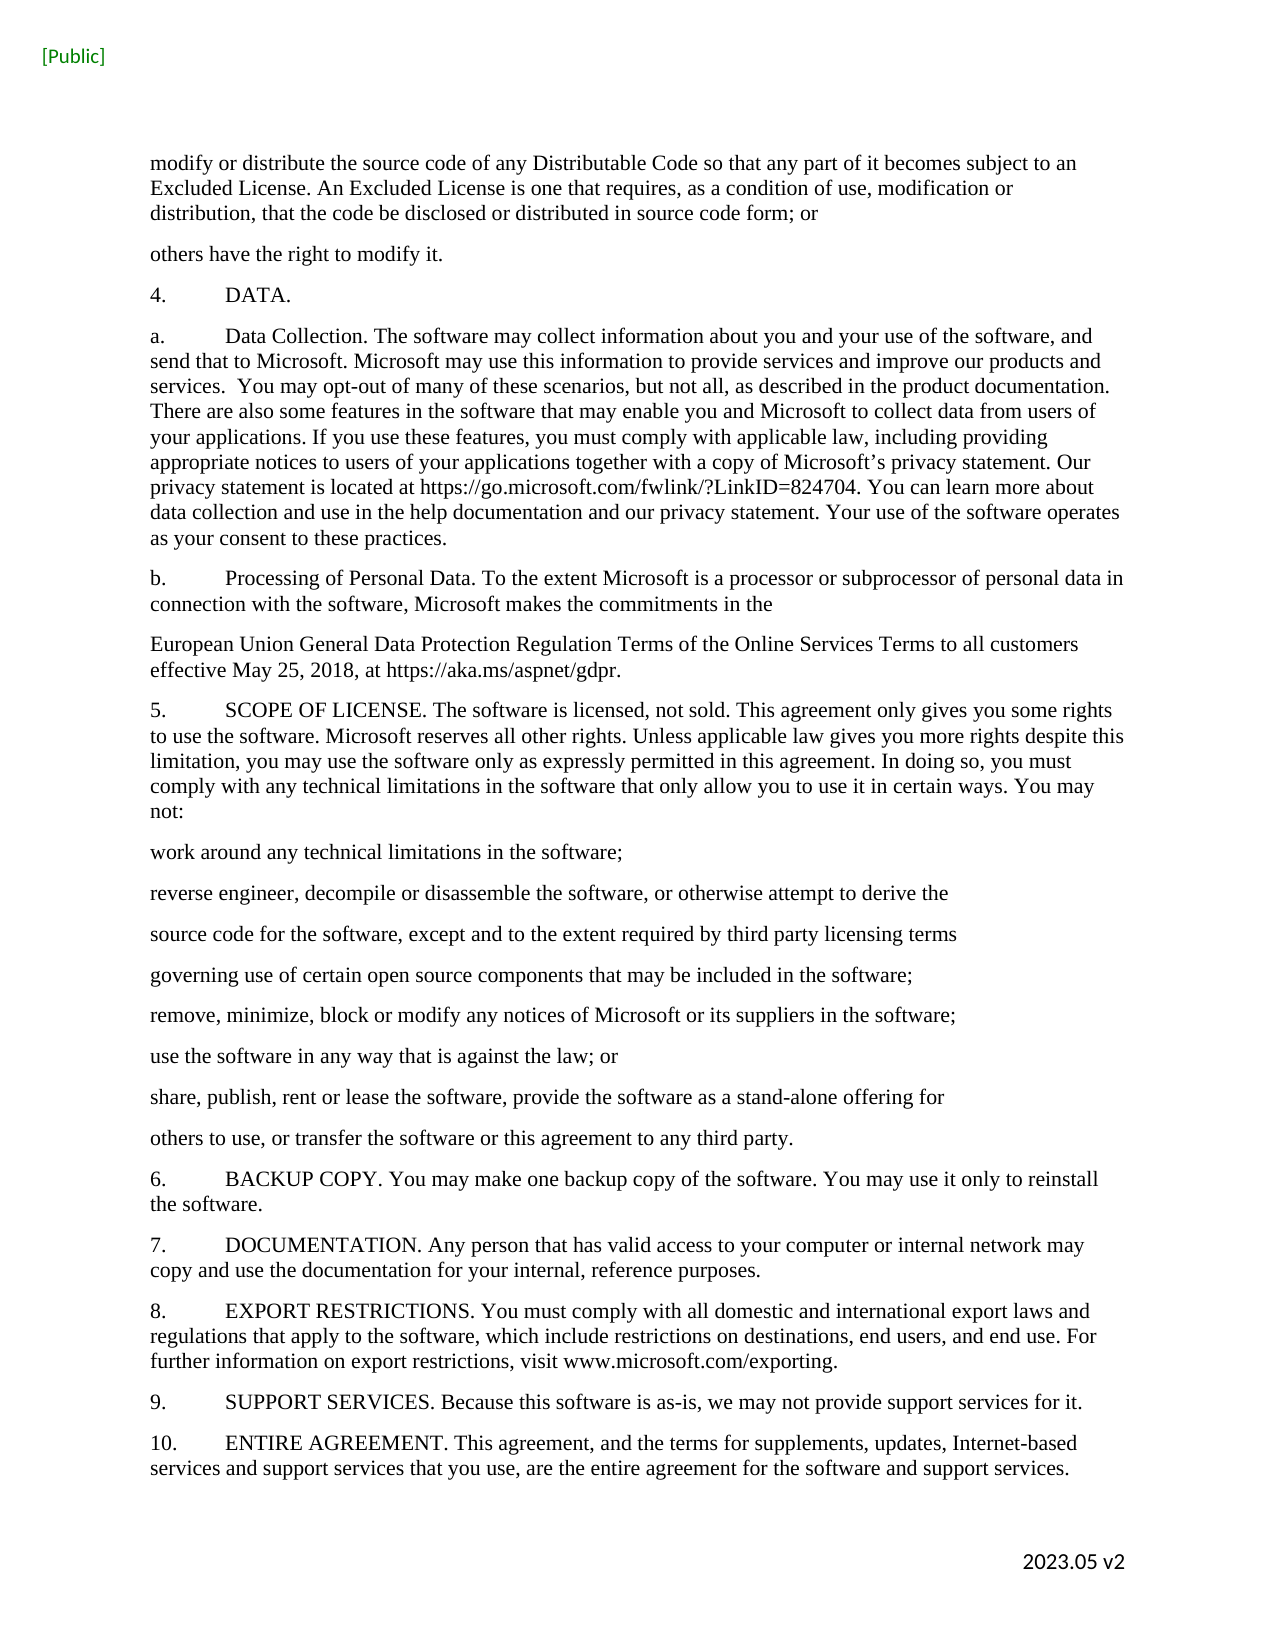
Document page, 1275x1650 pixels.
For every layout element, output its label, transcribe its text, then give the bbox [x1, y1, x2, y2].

text 6. BACKUP COPY. You may make one backup copy of the software. You may use it only to reinstall the software. [150, 1166, 1125, 1216]
text 4. DATA. [150, 282, 1125, 307]
text others have the right to modify it. [150, 241, 1125, 266]
text 9. SUPPORT SERVICES. Because this software is as-is, we may not provide support services for it. [150, 1389, 1125, 1414]
text a. Data Collection. The software may collect information about you and your use of the software, and send that to Microsoft. Microsoft may use this information to provide services and improve our products and services. You may opt-out of many of these scenarios, but not all, as described in the product documentation. There are also some features in the software that may enable you and Microsoft to collect data from users of your applications. If you use these features, you must comply with applicable law, including providing appropriate notices to users of your applications together with a copy of Microsoft’s privacy statement. Our privacy statement is located at https://go.microsoft.com/fwlink/?LinkID=824704. You can learn more about data collection and use in the help documentation and our privacy statement. Your use of the software operates as your consent to these practices. [150, 323, 1125, 550]
text share, publish, rent or lease the software, provide the software as a stand-alone offering for [150, 1084, 1125, 1109]
text remove, minimize, block or modify any notices of Microsoft or its suppliers in the software; [150, 1002, 1125, 1028]
text others to use, or transfer the software or this agreement to any third party. [150, 1125, 1125, 1150]
text European Union General Data Protection Regulation Terms of the Online Services Terms to all customers effective May 25, 2018, at https://aka.ms/aspnet/gdpr. [150, 631, 1125, 682]
text 8. EXPORT RESTRICTIONS. You must comply with all domestic and international export laws and regulations that apply to the software, which include restrictions on destinations, end users, and end use. For further information on export restrictions, visit www.microsoft.com/exporting. [150, 1298, 1125, 1373]
text b. Processing of Personal Data. To the extent Microsoft is a processor or subprocessor of personal data in connection with the software, Microsoft makes the commitments in the [150, 565, 1125, 616]
text work around any technical limitations in the software; [150, 839, 1125, 864]
text 7. DOCUMENTATION. Any person that has valid access to your computer or internal network may copy and use the documentation for your internal, reference purposes. [150, 1232, 1125, 1282]
text modify or distribute the source code of any Distributable Code so that any part of it becomes subject to an Excluded License. An Excluded License is one that requires, as a condition of use, modification or distribution, that the code be disclosed or distributed in source code form; or [150, 150, 1125, 226]
text governing use of certain open source components that may be included in the software; [150, 962, 1125, 987]
text reverse engineer, decompile or disassemble the software, or otherwise attempt to derive the [150, 880, 1125, 905]
text source code for the software, except and to the extent required by third party licensing terms [150, 921, 1125, 946]
text 10. ENTIRE AGREEMENT. This agreement, and the terms for supplements, updates, Internet-based services and support services that you use, are the entire agreement for the software and support services. [150, 1430, 1125, 1480]
text 5. SCOPE OF LICENSE. The software is licensed, not sold. This agreement only gives you some rights to use the software. Microsoft reserves all other rights. Unless applicable law gives you more rights despite this limitation, you may use the software only as expressly permitted in this agreement. In doing so, you must comply with any technical limitations in the software that only allow you to use it in certain ways. You may not: [150, 697, 1125, 823]
text use the software in any way that is against the law; or [150, 1043, 1125, 1068]
